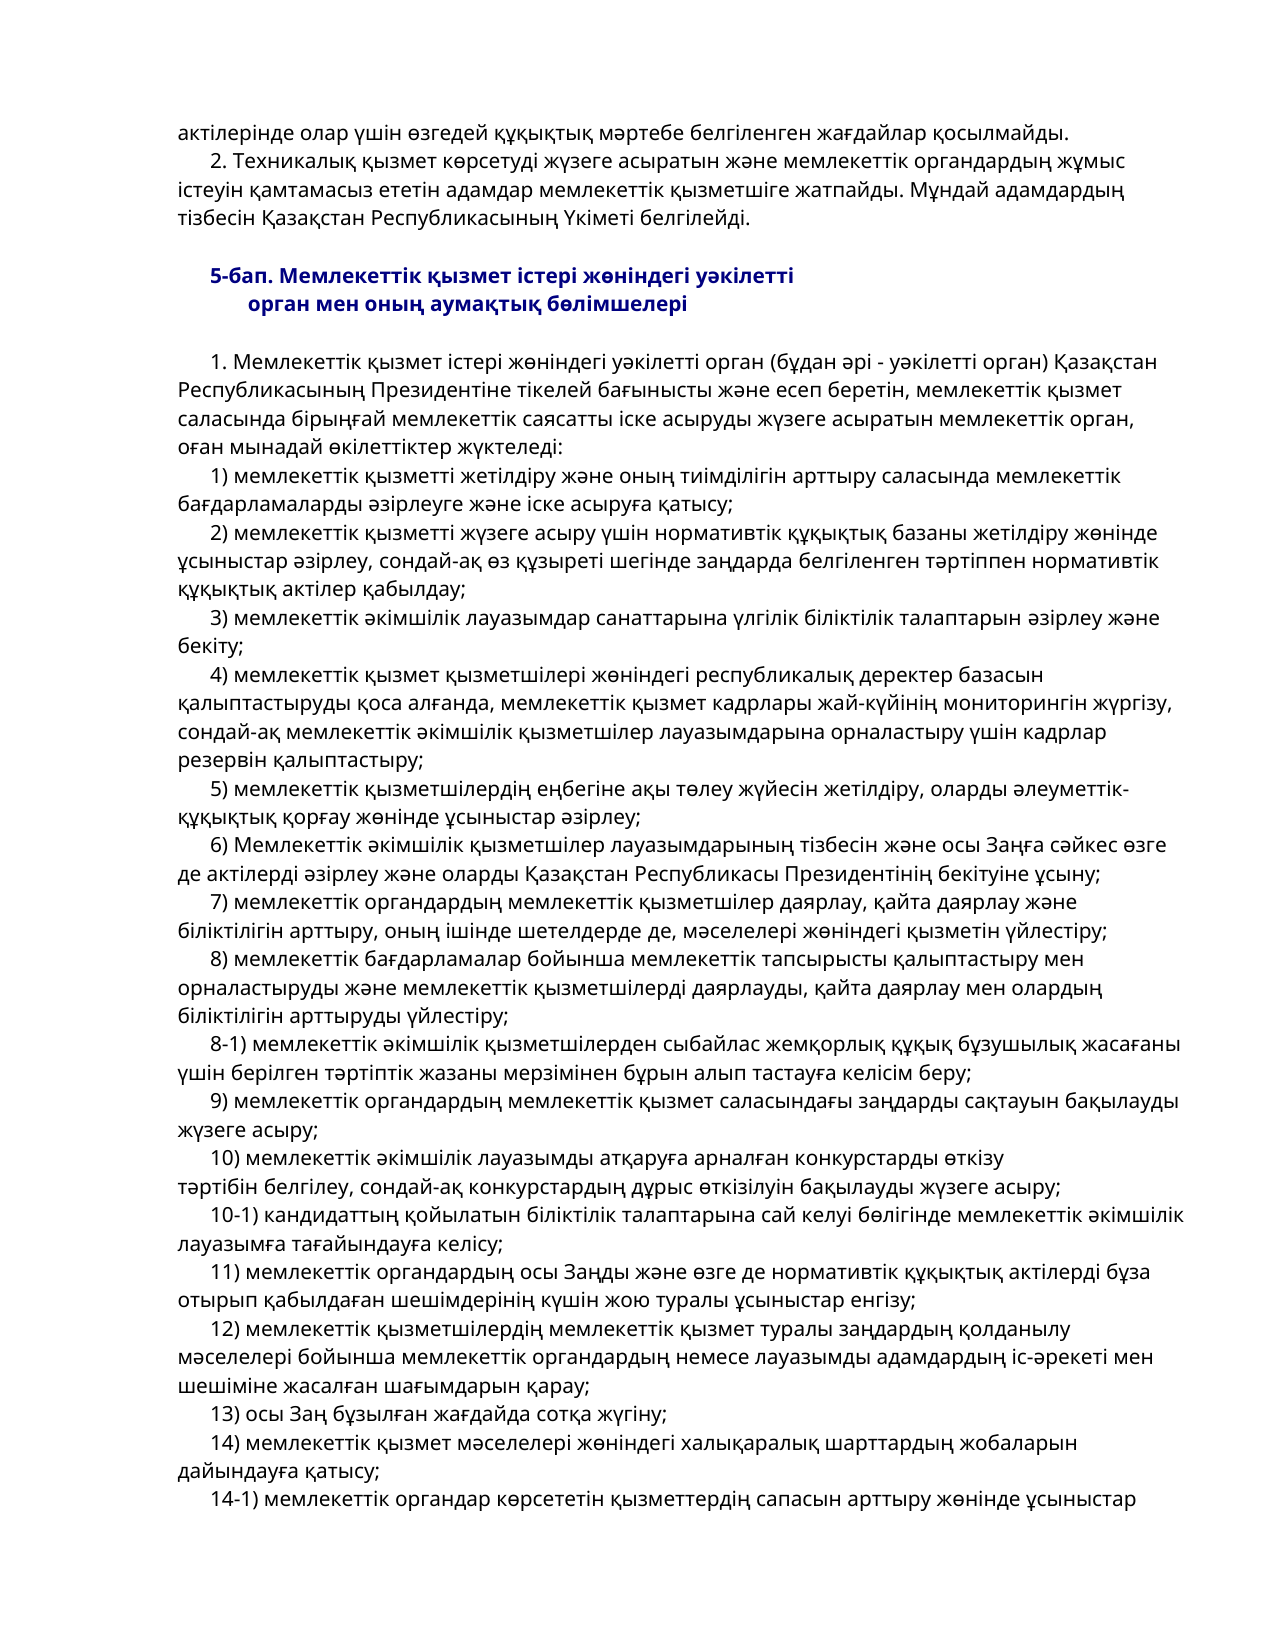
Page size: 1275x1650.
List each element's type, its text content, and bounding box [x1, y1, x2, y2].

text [177, 118, 1186, 232]
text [177, 347, 1186, 1513]
text 5-бап. Мемлекеттiк қызмет iстерi жөнiндегi уәкiлеттi орган мен оның аумақтық бөлiмшелерi [177, 261, 1186, 318]
